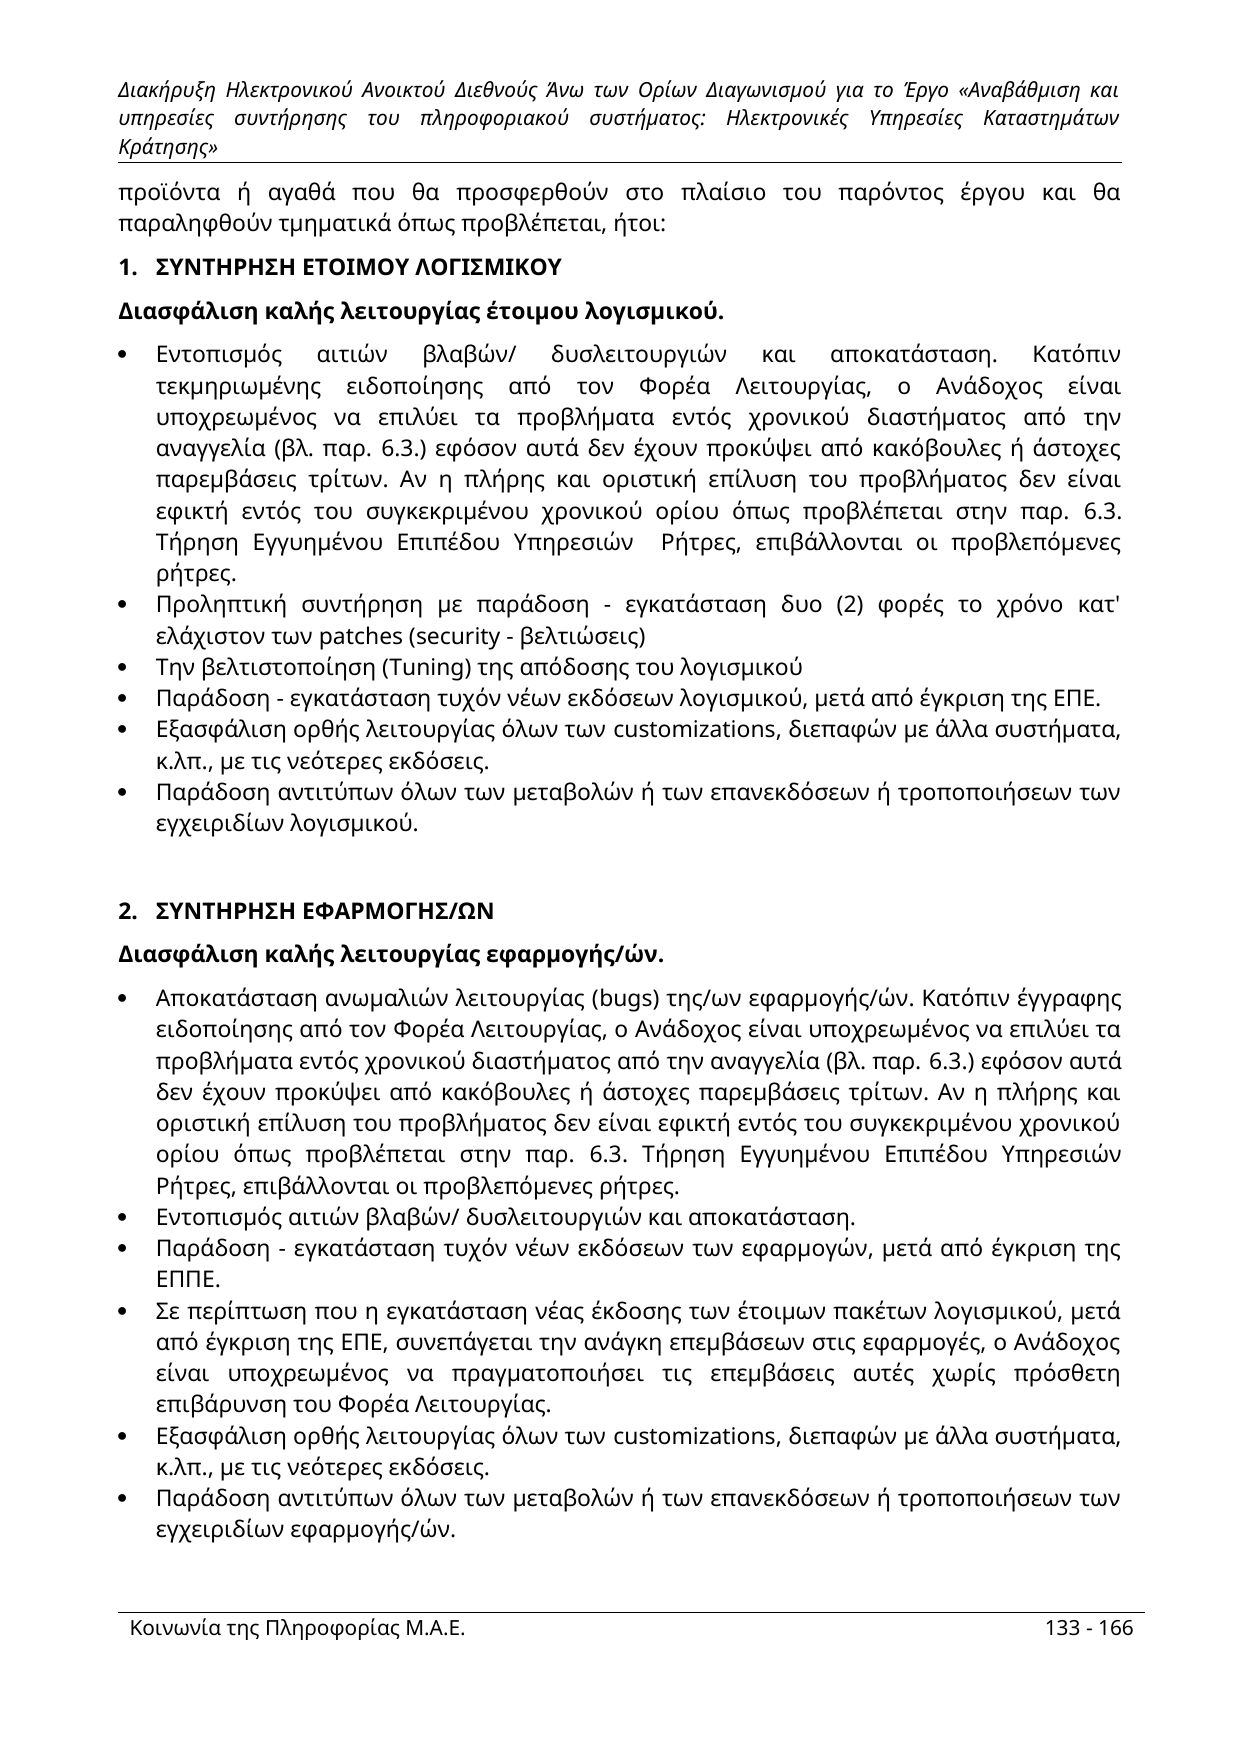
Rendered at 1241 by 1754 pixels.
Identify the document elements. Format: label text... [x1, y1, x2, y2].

list Εντοπισμός αιτιών βλαβών/ δυσλειτουργιών και αποκατάσταση. [118, 1201, 1122, 1232]
list Σε περίπτωση που η εγκατάσταση νέας έκδοσης των έτοιμων πακέτων λογισμικού, μετά από έγκριση της ΕΠΕ, συνεπάγεται την ανάγκη επεμβάσεων στις εφαρμογές, ο Ανάδοχος είναι υποχρεωμένος να πραγματοποιήσει τις επεμβάσεις αυτές χωρίς πρόσθετη επιβάρυνση του Φορέα Λειτουργίας. [118, 1295, 1122, 1420]
list ΣΥΝΤΗΡΗΣΗ ΕΦΑΡΜΟΓΗΣ/ΩΝ [118, 895, 1122, 926]
list Παράδοση - εγκατάσταση τυχόν νέων εκδόσεων λογισμικού, μετά από έγκριση της ΕΠΕ. [118, 682, 1122, 713]
text Διασφάλιση καλής λειτουργίας εφαρμογής/ών. [118, 938, 1122, 970]
list Αποκατάσταση ανωμαλιών λειτουργίας (bugs) της/ων εφαρμογής/ών. Κατόπιν έγγραφης ειδοποίησης από τον Φορέα Λειτουργίας, ο Ανάδοχος είναι υποχρεωμένος να επιλύει τα προβλήματα εντός χρονικού διαστήματος από την αναγγελία (βλ. παρ. 6.3.) εφόσον αυτά δεν έχουν προκύψει από κακόβουλες ή άστοχες παρεμβάσεις τρίτων. Αν η πλήρης και οριστική επίλυση του προβλήματος δεν είναι εφικτή εντός του συγκεκριμένου χρονικού ορίου όπως προβλέπεται στην παρ. 6.3. Τήρηση Εγγυημένου Επιπέδου Υπηρεσιών Ρήτρες, επιβάλλονται οι προβλεπόμενες ρήτρες. [118, 982, 1122, 1201]
list Την βελτιστοποίηση (Tuning) της απόδοσης του λογισμικού [118, 651, 1122, 682]
list ΣΥΝΤΗΡΗΣΗ ΕΤΟΙΜΟΥ ΛΟΓΙΣΜΙΚΟΥ [118, 251, 1122, 282]
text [118, 176, 1122, 238]
list Παράδοση αντιτύπων όλων των μεταβολών ή των επανεκδόσεων ή τροποποιήσεων των εγχειριδίων εφαρμογής/ών. [118, 1482, 1122, 1545]
list Εντοπισμός αιτιών βλαβών/ δυσλειτουργιών και αποκατάσταση. Κατόπιν τεκμηριωμένης ειδοποίησης από τον Φορέα Λειτουργίας, ο Ανάδοχος είναι υποχρεωμένος να επιλύει τα προβλήματα εντός χρονικού διαστήματος από την αναγγελία (βλ. παρ. 6.3.) εφόσον αυτά δεν έχουν προκύψει από κακόβουλες ή άστοχες παρεμβάσεις τρίτων. Αν η πλήρης και οριστική επίλυση του προβλήματος δεν είναι εφικτή εντός του συγκεκριμένου χρονικού ορίου όπως προβλέπεται στην παρ. 6.3. Τήρηση Εγγυημένου Επιπέδου Υπηρεσιών Ρήτρες, επιβάλλονται οι προβλεπόμενες ρήτρες. [118, 338, 1122, 588]
list Παράδοση αντιτύπων όλων των μεταβολών ή των επανεκδόσεων ή τροποποιήσεων των εγχειριδίων λογισμικού. [118, 776, 1122, 838]
list Προληπτική συντήρηση με παράδοση - εγκατάσταση δυο (2) φορές το χρόνο κατ' ελάχιστον των patches (security - βελτιώσεις) [118, 588, 1122, 651]
list Παράδοση - εγκατάσταση τυχόν νέων εκδόσεων των εφαρμογών, μετά από έγκριση της ΕΠΠΕ. [118, 1232, 1122, 1295]
list Εξασφάλιση ορθής λειτουργίας όλων των customizations, διεπαφών με άλλα συστήματα, κ.λπ., με τις νεότερες εκδόσεις. [118, 1420, 1122, 1482]
list Εξασφάλιση ορθής λειτουργίας όλων των customizations, διεπαφών με άλλα συστήματα, κ.λπ., με τις νεότερες εκδόσεις. [118, 713, 1122, 776]
text Διασφάλιση καλής λειτουργίας έτοιμου λογισμικού. [118, 295, 1122, 326]
